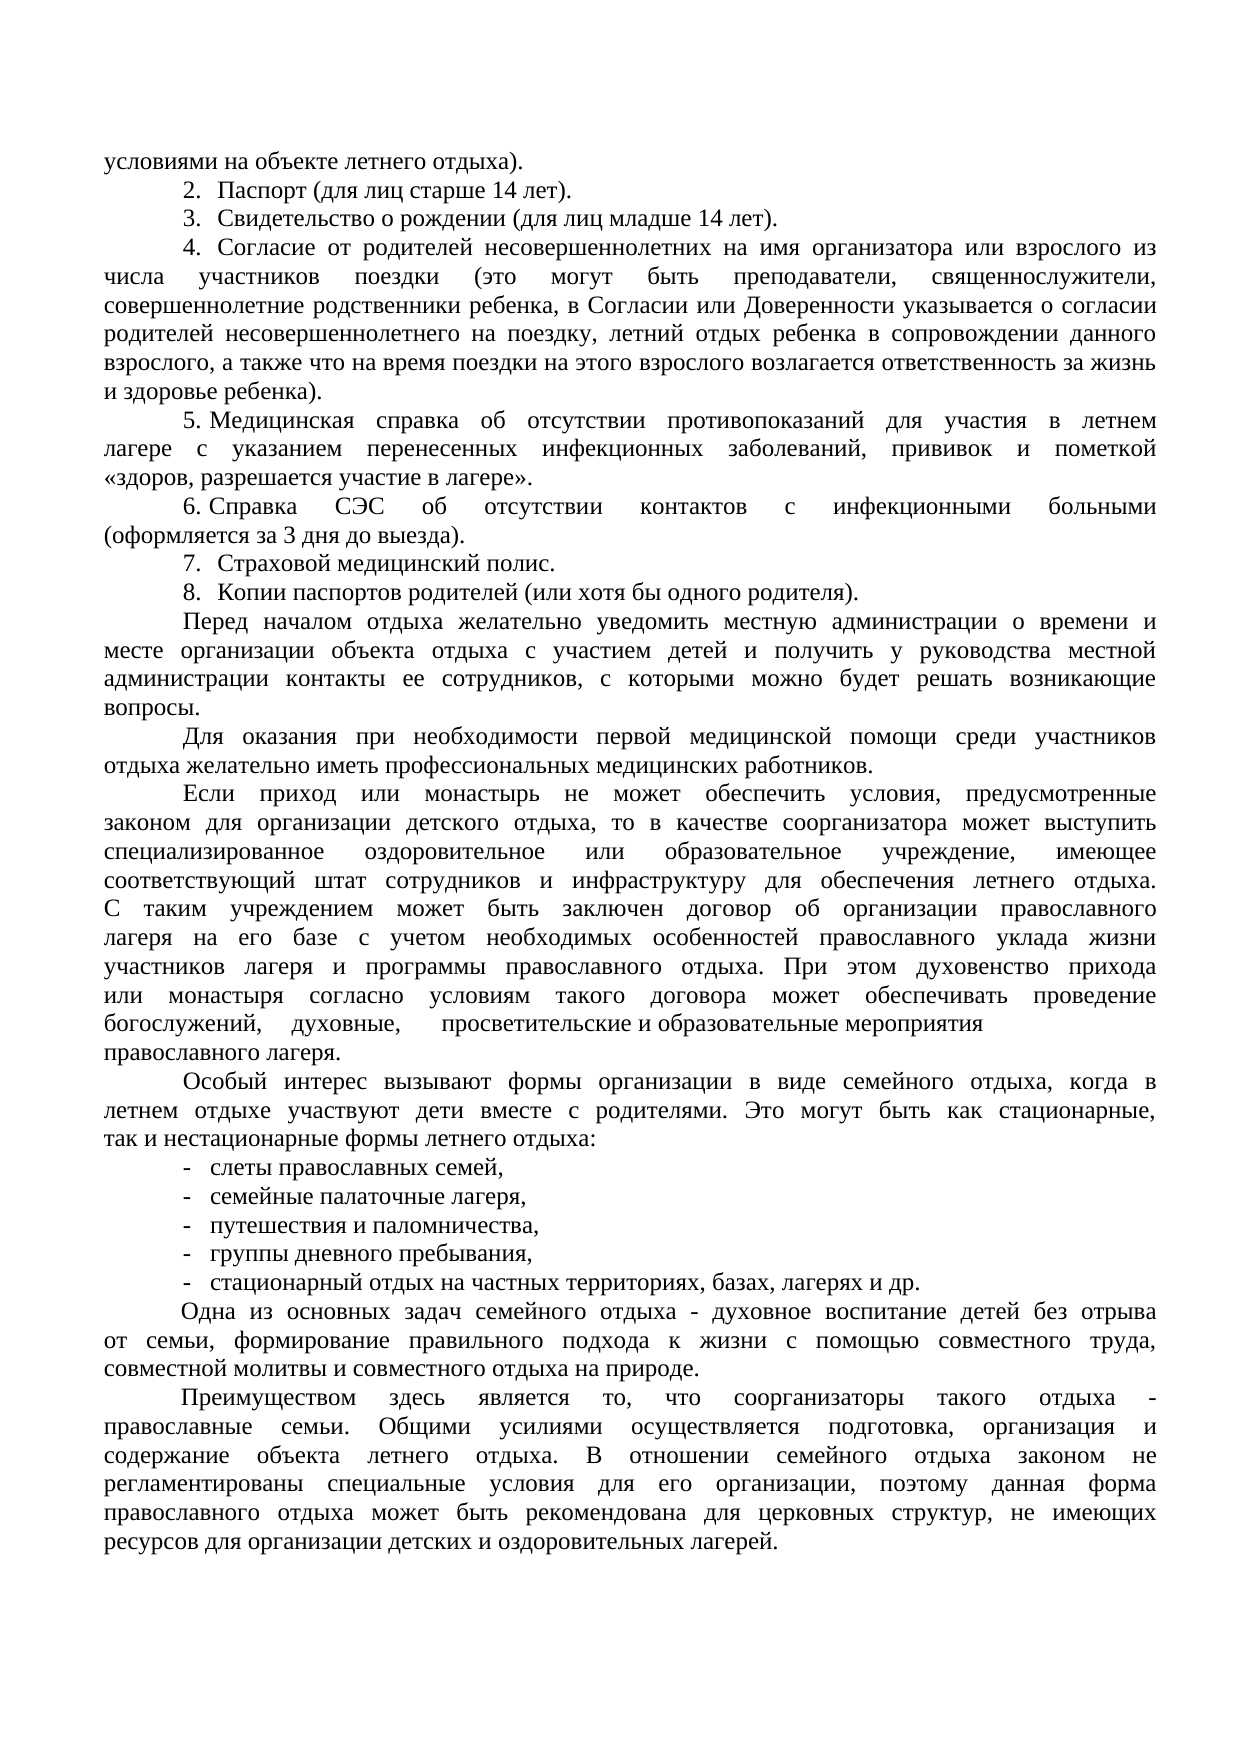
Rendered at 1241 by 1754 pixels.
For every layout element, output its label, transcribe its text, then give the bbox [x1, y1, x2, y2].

list Паспорт (для лиц старше 14 лет). [103, 175, 1157, 203]
list Справка СЭС об отсутствии контактов с инфекционными больными (оформляется за 3 дня до выезда). [103, 491, 1157, 548]
list стационарный отдых на частных территориях, базах, лагерях и др. [103, 1267, 1157, 1296]
text Перед началом отдыха желательно уведомить местную администрации о времени и месте организации объекта отдыха с участием детей и получить у руководства местной администрации контакты ее сотрудников, с которыми можно будет решать возникающие вопросы. [103, 606, 1157, 721]
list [103, 146, 1157, 175]
list Страховой медицинский полис. [103, 548, 1157, 577]
list Свидетельство о рождении (для лиц младше 14 лет). [103, 203, 1157, 232]
text Преимуществом здесь является то, что соорганизаторы такого отдыха - православные семьи. Общими усилиями осуществляется подготовка, организация и содержание объекта летнего отдыха. В отношении семейного отдыха законом не регламентированы специальные условия для его организации, поэтому данная форма православного отдыха может быть рекомендована для церковных структур, не имеющих ресурсов для организации детских и оздоровительных лагерей. [103, 1382, 1157, 1555]
list Копии паспортов родителей (или хотя бы одного родителя). [103, 577, 1157, 606]
list Медицинская справка об отсутствии противопоказаний для участия в летнем лагере с указанием перенесенных инфекционных заболеваний, прививок и пометкой «здоров, разрешается участие в лагере». [103, 405, 1157, 491]
list путешествия и паломничества, [103, 1210, 1157, 1238]
text Если приход или монастырь не может обеспечить условия, предусмотренные законом для организации детского отдыха, то в качестве соорганизатора может выступить специализированное оздоровительное или образовательное учреждение, имеющее соответствующий штат сотрудников и инфраструктуру для обеспечения летнего отдыха. С таким учреждением может быть заключен договор об организации православного лагеря на его базе с учетом необходимых особенностей православного уклада жизни участников лагеря и программы православного отдыха. При этом духовенство прихода или монастыря согласно условиям такого договора может обеспечивать проведение богослужений, духовные, просветительские и образовательные мероприятия [103, 778, 1157, 1037]
list семейные палаточные лагеря, [103, 1181, 1157, 1210]
text Одна из основных задач семейного отдыха - духовное воспитание детей без отрыва от семьи, формирование правильного подхода к жизни с помощью совместного труда, совместной молитвы и совместного отдыха на природе. [103, 1296, 1157, 1382]
text Для оказания при необходимости первой медицинской помощи среди участников отдыха желательно иметь профессиональных медицинских работников. [103, 721, 1157, 778]
text Особый интерес вызывают формы организации в виде семейного отдыха, когда в летнем отдыхе участвуют дети вместе с родителями. Это могут быть как стационарные, так и нестационарные формы летнего отдыха: [103, 1066, 1157, 1152]
text православного лагеря. [103, 1037, 1157, 1066]
list Согласие от родителей несовершеннолетних на имя организатора или взрослого из числа участников поездки (это могут быть преподаватели, священнослужители, совершеннолетние родственники ребенка, в Согласии или Доверенности указывается о согласии родителей несовершеннолетнего на поездку, летний отдых ребенка в сопровождении данного взрослого, а также что на время поездки на этого взрослого возлагается ответственность за жизнь и здоровье ребенка). [103, 232, 1157, 405]
list группы дневного пребывания, [103, 1238, 1157, 1267]
list слеты православных семей, [103, 1152, 1157, 1181]
